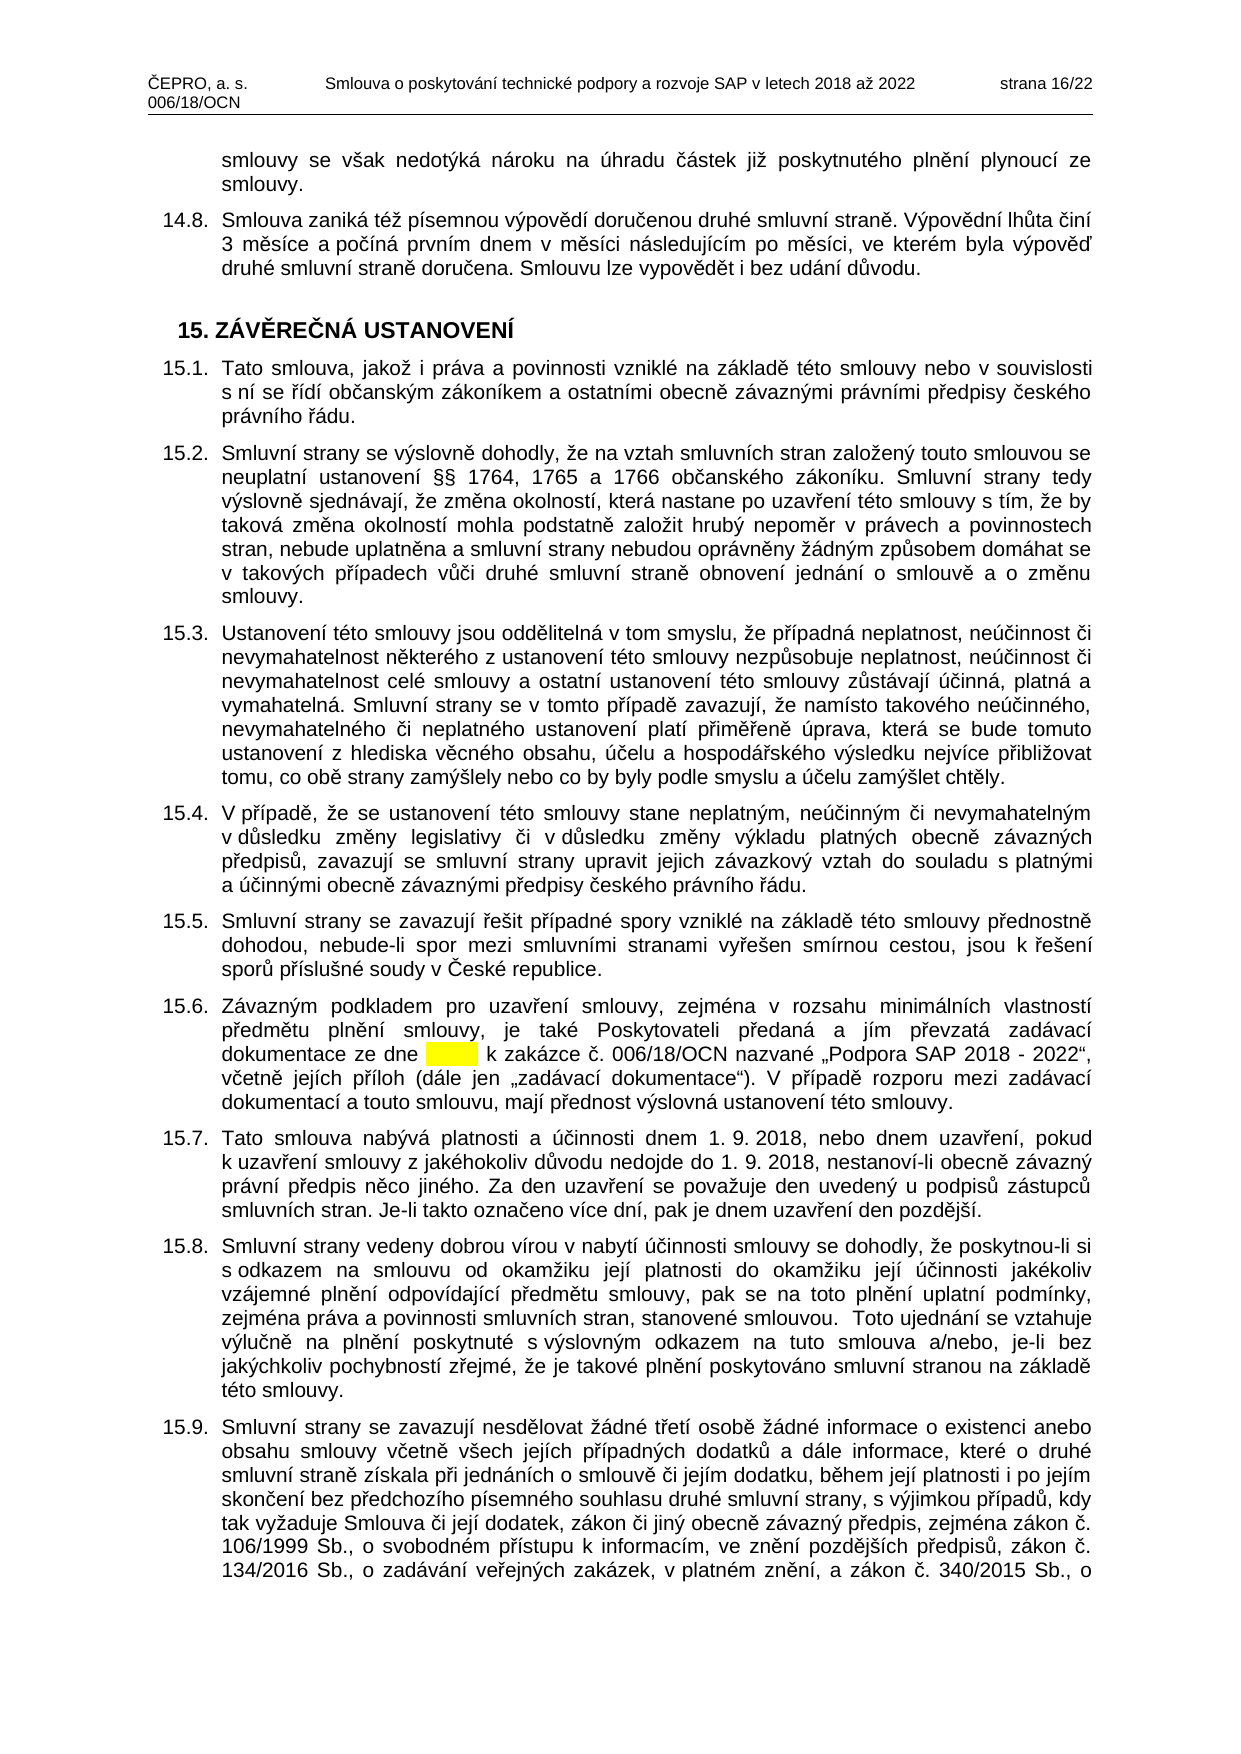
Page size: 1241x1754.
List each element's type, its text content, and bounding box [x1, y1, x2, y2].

text Smluvní strany se výslovně dohodly, že na vztah smluvních stran založený touto smlouvou se neuplatní ustanovení §§ 1764, 1765 a 1766 občanského zákoníku. Smluvní strany tedy výslovně sjednávají, že změna okolností, která nastane po uzavření této smlouvy s tím, že by taková změna okolností mohla podstatně založit hrubý nepoměr v právech a povinnostech stran, nebude uplatněna a smluvní strany nebudou oprávněny žádným způsobem domáhat se v takových případech vůči druhé smluvní straně obnovení jednání o smlouvě a o změnu smlouvy. [162, 441, 1093, 608]
subtitle ZÁVĚREČNÁ USTANOVENÍ [177, 317, 1093, 344]
text Tato smlouva nabývá platnosti a účinnosti dnem 1. 9. 2018, nebo dnem uzavření, pokud k uzavření smlouvy z jakéhokoliv důvodu nedojde do 1. 9. 2018, nestanoví-li obecně závazný právní předpis něco jiného. Za den uzavření se považuje den uvedený u podpisů zástupců smluvních stran. Je-li takto označeno více dní, pak je dnem uzavření den pozdější. [162, 1126, 1093, 1222]
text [162, 148, 1093, 196]
text Tato smlouva, jakož i práva a povinnosti vzniklé na základě této smlouvy nebo v souvislosti s ní se řídí občanským zákoníkem a ostatními obecně závaznými právními předpisy českého právního řádu. [162, 356, 1093, 428]
text Závazným podkladem pro uzavření smlouvy, zejména v rozsahu minimálních vlastností předmětu plnění smlouvy, je také Poskytovateli předaná a jím převzatá zadávací dokumentace ze dne k zakázce č. 006/18/OCN nazvané „Podpora SAP 2018 - 2022“, včetně jejích příloh (dále jen „zadávací dokumentace“). V případě rozporu mezi zadávací dokumentací a touto smlouvu, mají přednost výslovná ustanovení této smlouvy. [162, 994, 1093, 1113]
text Ustanovení této smlouvy jsou oddělitelná v tom smyslu, že případná neplatnost, neúčinnost či nevymahatelnost některého z ustanovení této smlouvy nezpůsobuje neplatnost, neúčinnost či nevymahatelnost celé smlouvy a ostatní ustanovení této smlouvy zůstávají účinná, platná a vymahatelná. Smluvní strany se v tomto případě zavazují, že namísto takového neúčinného, nevymahatelného či neplatného ustanovení platí přiměřeně úprava, která se bude tomuto ustanovení z hlediska věcného obsahu, účelu a hospodářského výsledku nejvíce přibližovat tomu, co obě strany zamýšlely nebo co by byly podle smyslu a účelu zamýšlet chtěly. [162, 621, 1093, 788]
text Smlouva zaniká též písemnou výpovědí doručenou druhé smluvní straně. Výpovědní lhůta činí 3 měsíce a počíná prvním dnem v měsíci následujícím po měsíci, ve kterém byla výpověď druhé smluvní straně doručena. Smlouvu lze vypovědět i bez udání důvodu. [162, 208, 1093, 280]
text Smluvní strany se zavazují řešit případné spory vzniklé na základě této smlouvy přednostně dohodou, nebude-li spor mezi smluvními stranami vyřešen smírnou cestou, jsou k řešení sporů příslušné soudy v České republice. [162, 909, 1093, 981]
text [162, 1414, 1093, 1582]
text V případě, že se ustanovení této smlouvy stane neplatným, neúčinným či nevymahatelným v důsledku změny legislativy či v důsledku změny výkladu platných obecně závazných předpisů, zavazují se smluvní strany upravit jejich závazkový vztah do souladu s platnými a účinnými obecně závaznými předpisy českého právního řádu. [162, 801, 1093, 897]
text Smluvní strany vedeny dobrou vírou v nabytí účinnosti smlouvy se dohodly, že poskytnou-li si s odkazem na smlouvu od okamžiku její platnosti do okamžiku její účinnosti jakékoliv vzájemné plnění odpovídající předmětu smlouvy, pak se na toto plnění uplatní podmínky, zejména práva a povinnosti smluvních stran, stanovené smlouvou. Toto ujednání se vztahuje výlučně na plnění poskytnuté s výslovným odkazem na tuto smlouva a/nebo, je-li bez jakýchkoliv pochybností zřejmé, že je takové plnění poskytováno smluvní stranou na základě této smlouvy. [162, 1234, 1093, 1402]
